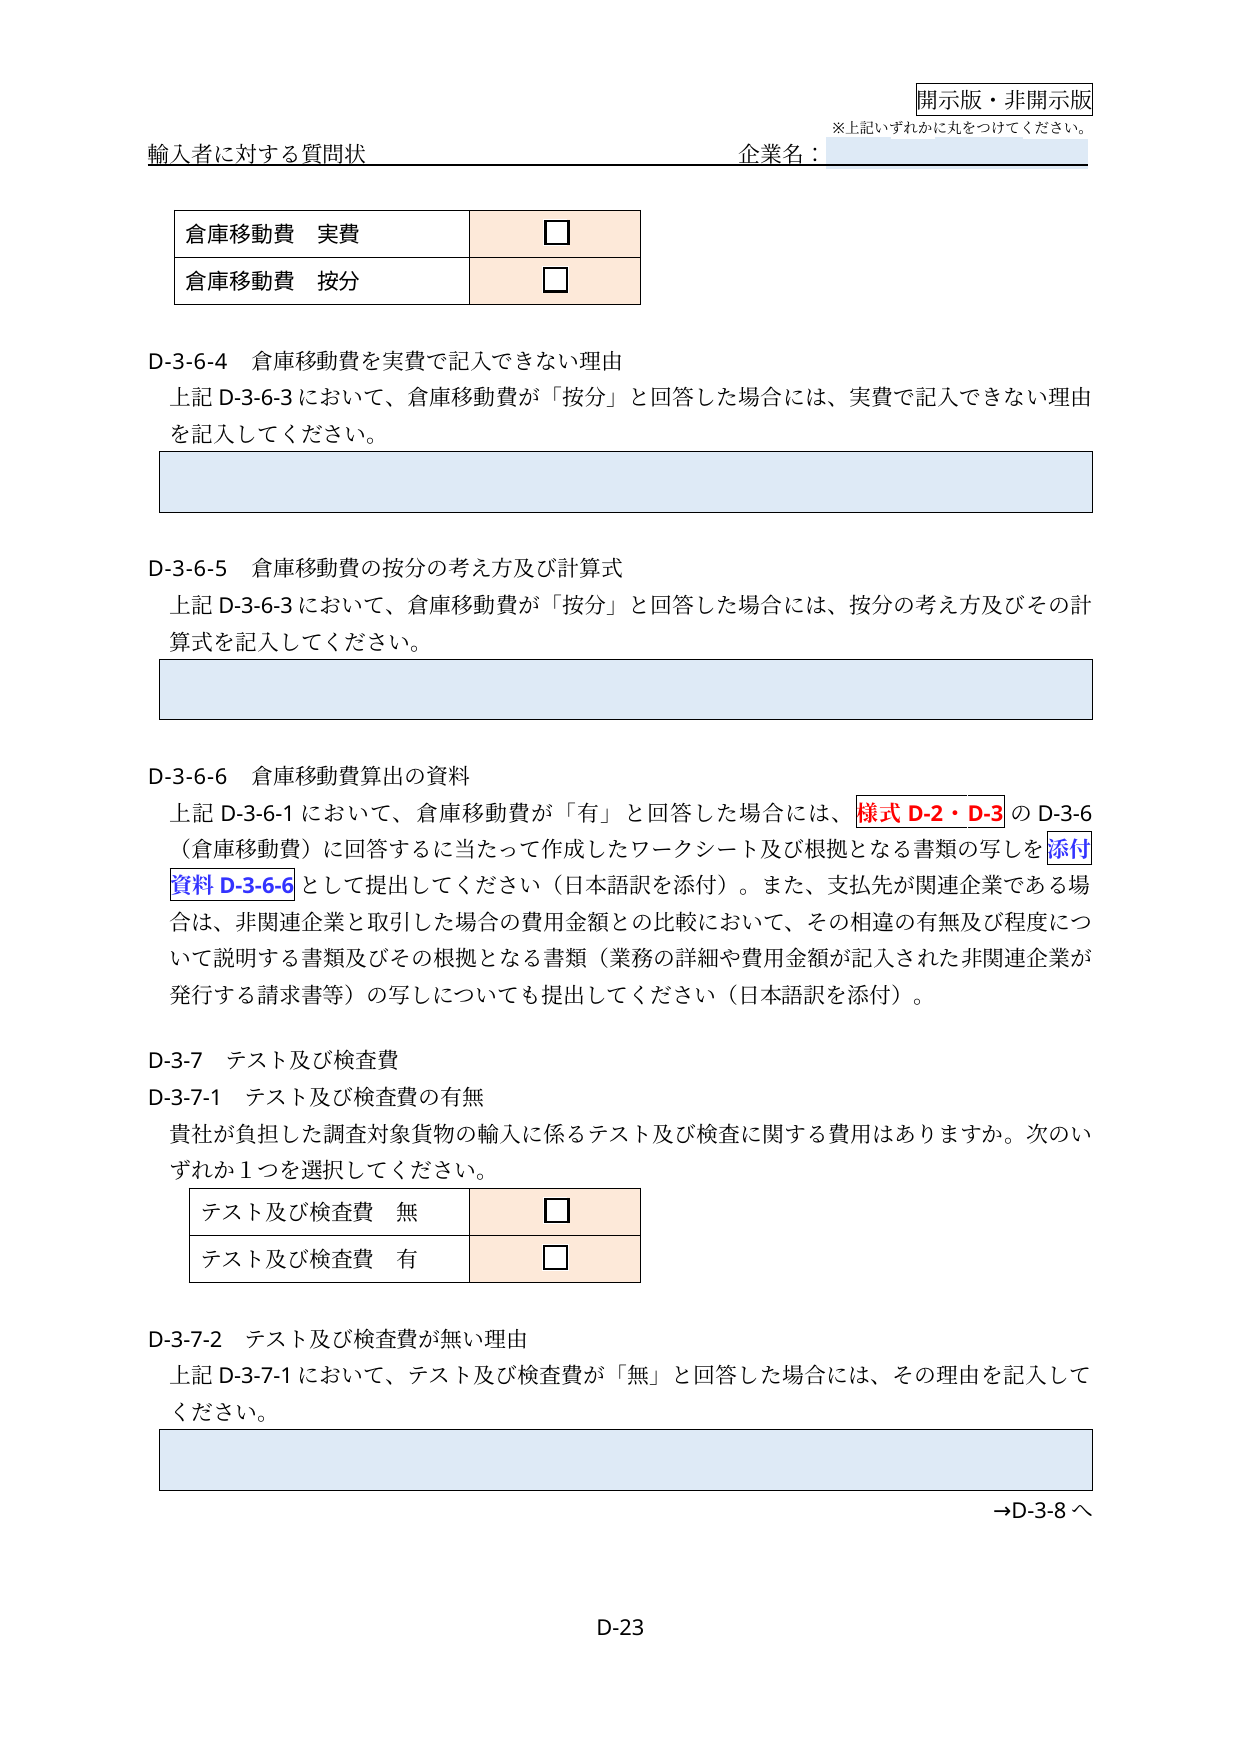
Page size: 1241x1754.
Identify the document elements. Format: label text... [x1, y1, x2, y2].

subtitle テスト及び検査費 [148, 1042, 1092, 1078]
subtitle 倉庫移動費の按分の考え方及び計算式 [148, 549, 1092, 586]
text 上記D-3-6-1において、倉庫移動費が「有」と回答した場合には、様式D-2・D-3のD-3-6（倉庫移動費）に回答するに当たって作成したワークシート及び根拠となる書類の写しを添付資料D-3-6-6として提出してください（日本語訳を添付）。また、支払先が関連企業である場合は、非関連企業と取引した場合の費用金額との比較において、その相違の有無及び程度について説明する書類及びその根拠となる書類（業務の詳細や費用金額が記入された非関連企業が発行する請求書等）の写しについても提出してください（日本語訳を添付）。 [169, 793, 1092, 1012]
table_header [160, 660, 1092, 719]
table_header テスト及び検査費 無 [190, 1189, 469, 1235]
table_cell テスト及び検査費 有 [190, 1236, 469, 1282]
text 上記D-3-6-3において、倉庫移動費が「按分」と回答した場合には、実費で記入できない理由を記入してください。 [169, 378, 1092, 451]
subtitle 倉庫移動費を実費で記入できない理由 [148, 342, 1092, 378]
table_cell [470, 1236, 640, 1282]
subtitle テスト及び検査費が無い理由 [148, 1320, 1092, 1356]
table_header [470, 211, 640, 257]
table_header [470, 1189, 640, 1235]
table_header [160, 452, 1092, 512]
table_header 倉庫移動費 実費 [175, 211, 469, 257]
subtitle テスト及び検査費の有無 [148, 1078, 1092, 1115]
text →D-3-8へ [148, 1491, 1092, 1527]
table_header [160, 1430, 1092, 1490]
text 貴社が負担した調査対象貨物の輸入に係るテスト及び検査に関する費用はありますか。次のいずれか１つを選択してください。 [169, 1115, 1092, 1188]
table_cell [470, 258, 640, 304]
subtitle 倉庫移動費算出の資料 [148, 757, 1092, 793]
table_cell 倉庫移動費 按分 [175, 258, 469, 304]
text 上記D-3-7-1において、テスト及び検査費が「無」と回答した場合には、その理由を記入してください。 [169, 1356, 1092, 1429]
text 上記D-3-6-3において、倉庫移動費が「按分」と回答した場合には、按分の考え方及びその計算式を記入してください。 [169, 586, 1092, 659]
